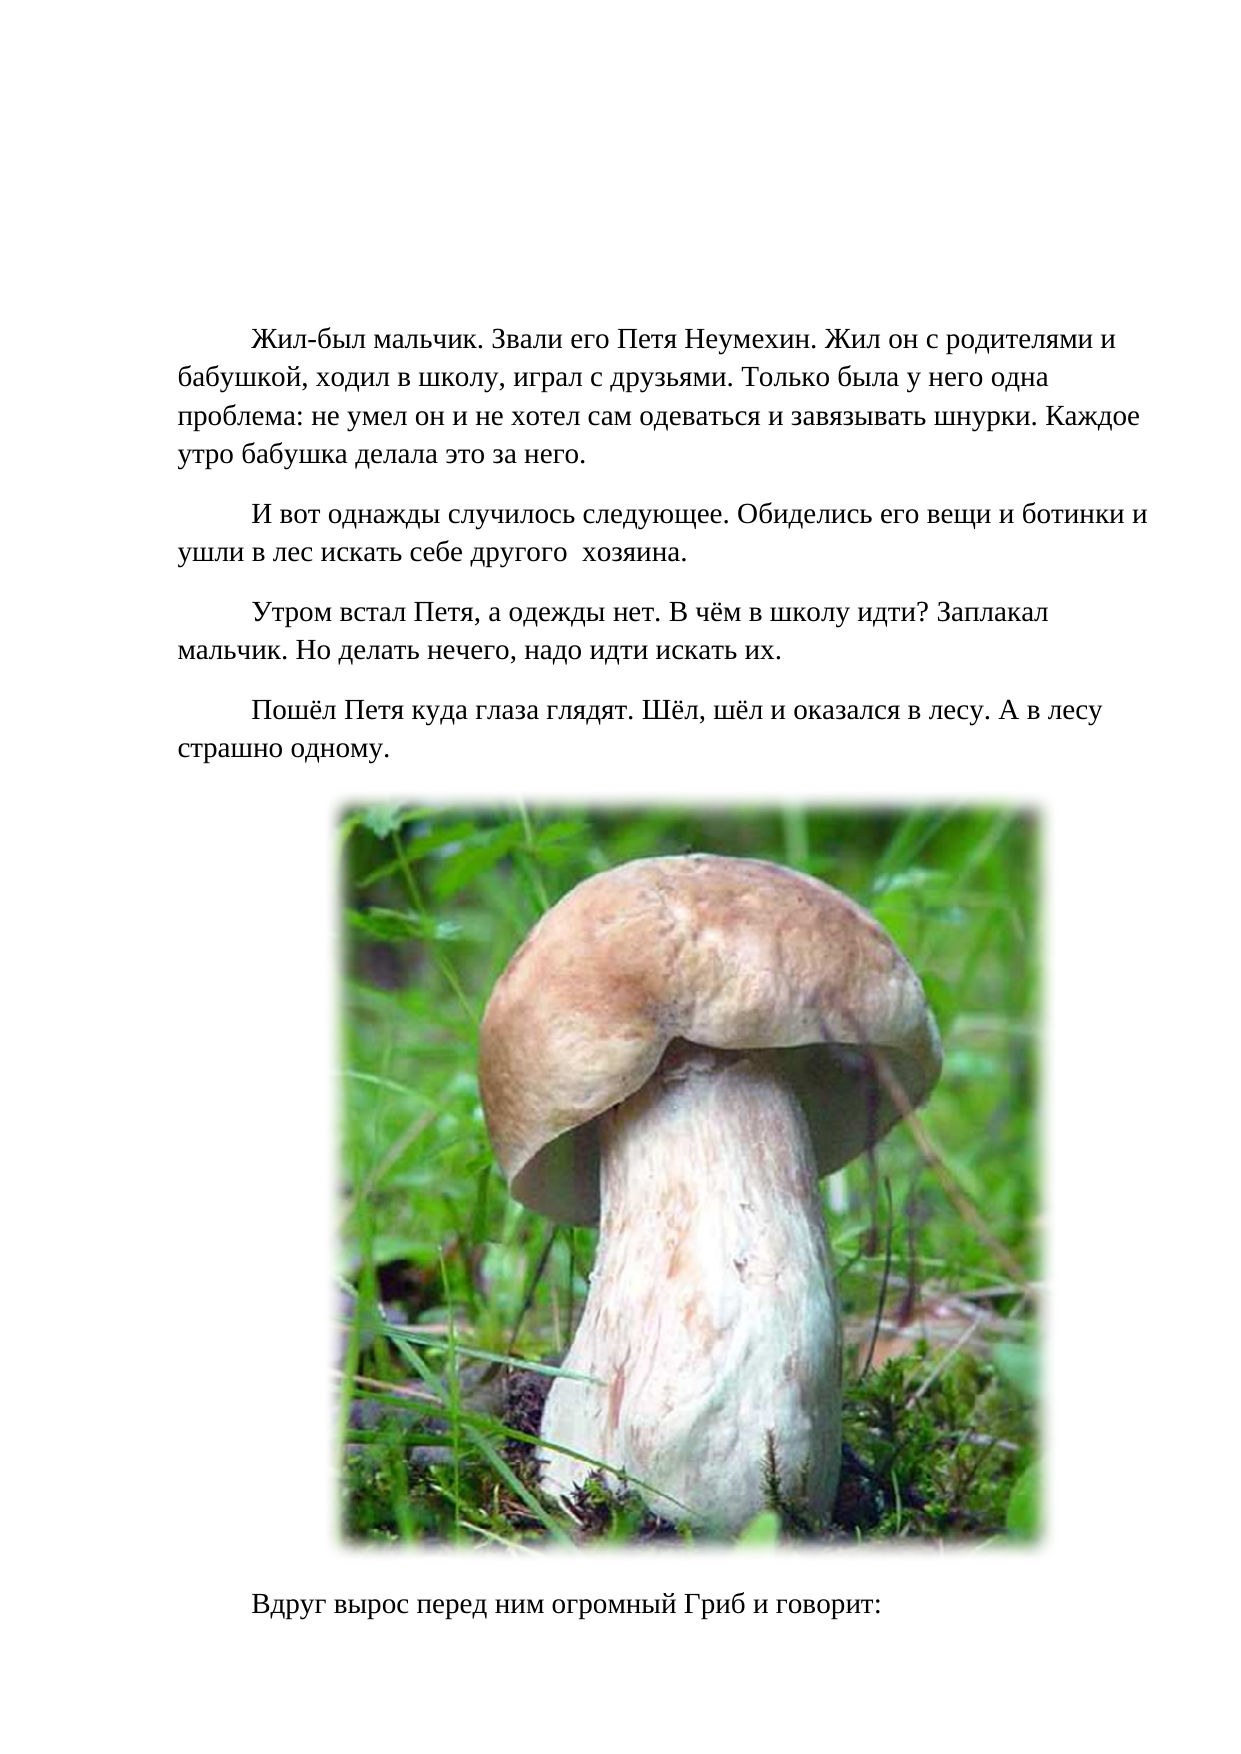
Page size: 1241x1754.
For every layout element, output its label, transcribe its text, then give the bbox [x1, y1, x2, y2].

text Пошёл Петя куда глаза глядят. Шёл, шёл и оказался в лесу. А в лесу страшно одному. [177, 692, 1152, 764]
text Утром встал Петя, а одежды нет. В чём в школу идти? Заплакал мальчик. Но делать нечего, надо идти искать их. [177, 594, 1152, 666]
picture [354, 819, 1028, 1532]
text И вот однажды случилось следующее. Обиделись его вещи и ботинки и ушли в лес искать себе другого хозяина. [177, 496, 1152, 568]
text Жил-был мальчик. Звали его Петя Неумехин. Жил он с родителями и бабушкой, ходил в школу, играл с друзьями. Только была у него одна проблема: не умел он и не хотел сам одеваться и завязывать шнурки. Каждое утро бабушка делала это за него. [177, 321, 1152, 470]
text Вдруг вырос перед ним огромный Гриб и говорит: [177, 1586, 1152, 1620]
